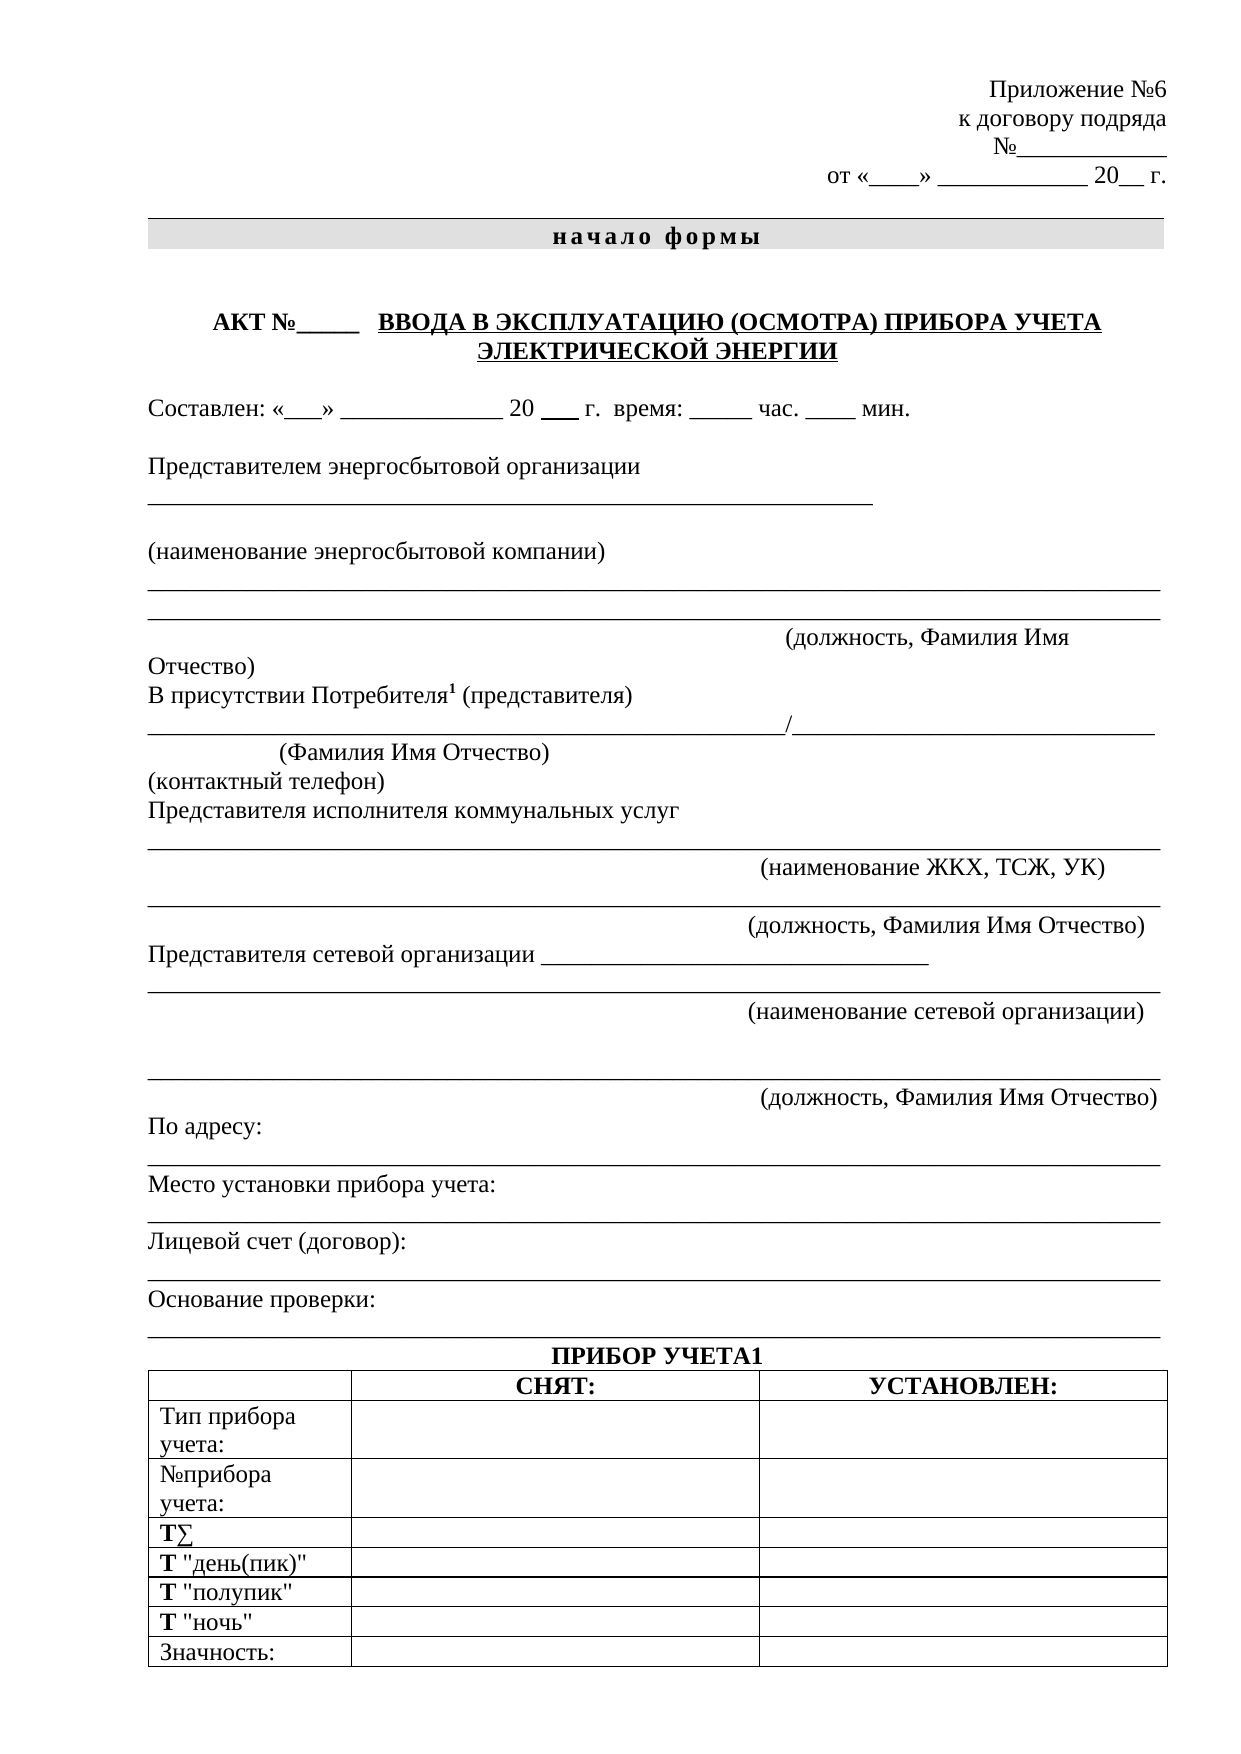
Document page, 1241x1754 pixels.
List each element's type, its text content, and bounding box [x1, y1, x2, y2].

text (наименование сетевой организации) [148, 996, 1167, 1025]
text _________________________________________________________________________________ [148, 881, 1167, 910]
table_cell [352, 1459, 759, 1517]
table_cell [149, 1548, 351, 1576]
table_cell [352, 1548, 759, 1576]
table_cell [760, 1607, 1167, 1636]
text (наименование энергосбытовой компании) __________________________________________________________________________________________________________________________________________________________________ [148, 508, 1167, 622]
text (должность, Фамилия Имя Отчество) [148, 622, 1167, 680]
text _________________________________________________________________________________ [148, 967, 1167, 996]
text начало формы [148, 219, 1164, 249]
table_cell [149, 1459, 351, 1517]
text По адресу: _________________________________________________________________________________ [148, 1111, 1167, 1169]
text Основание проверки: _________________________________________________________________________________ [148, 1284, 1167, 1341]
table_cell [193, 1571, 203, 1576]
text В присутствии Потребителя1 (представителя) [148, 680, 1167, 709]
subtitle Приложение №6 [797, 74, 1167, 103]
text Представителя исполнителя коммунальных услуг _________________________________________________________________________________ [148, 795, 1167, 852]
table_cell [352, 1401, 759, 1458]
text от «____» ____________ 20__ г. [797, 160, 1167, 189]
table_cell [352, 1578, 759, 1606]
text ПРИБОР УЧЕТА1 [148, 1341, 1167, 1370]
text (наименование ЖКХ, ТСЖ, УК) [148, 852, 1167, 881]
text ___________________________________________________/_____________________________ [148, 709, 1167, 737]
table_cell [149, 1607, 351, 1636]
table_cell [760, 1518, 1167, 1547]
text Место установки прибора учета: _________________________________________________________________________________ [148, 1169, 1167, 1226]
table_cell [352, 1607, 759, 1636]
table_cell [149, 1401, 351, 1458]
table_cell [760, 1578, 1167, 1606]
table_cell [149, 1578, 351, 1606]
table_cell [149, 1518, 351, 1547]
text (Фамилия Имя Отчество) (контактный телефон) [148, 737, 1167, 795]
text АКТ №_____ ввода в эксплуатацию (Осмотра) прибора учета электрической энергии [148, 307, 1167, 364]
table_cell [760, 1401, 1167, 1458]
text _________________________________________________________________________________ [148, 1054, 1167, 1082]
text Представителем энергосбытовой организации __________________________________________________________ [148, 451, 1167, 508]
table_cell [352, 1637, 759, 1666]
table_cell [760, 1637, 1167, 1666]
text к договору подряда №____________ [783, 103, 1167, 160]
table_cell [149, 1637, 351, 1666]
text (должность, Фамилия Имя Отчество) [148, 1082, 1167, 1111]
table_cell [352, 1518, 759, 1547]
text Составлен: «___» _____________ 20 г. время: _____ час. ____ мин. [148, 393, 1167, 422]
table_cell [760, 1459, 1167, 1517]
text Представителя сетевой организации _______________________________ [148, 939, 1167, 967]
text (должность, Фамилия Имя Отчество) [148, 910, 1167, 939]
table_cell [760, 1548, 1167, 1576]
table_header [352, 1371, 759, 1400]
text Лицевой счет (договор): _________________________________________________________________________________ [148, 1226, 1167, 1284]
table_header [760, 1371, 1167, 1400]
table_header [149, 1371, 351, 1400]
